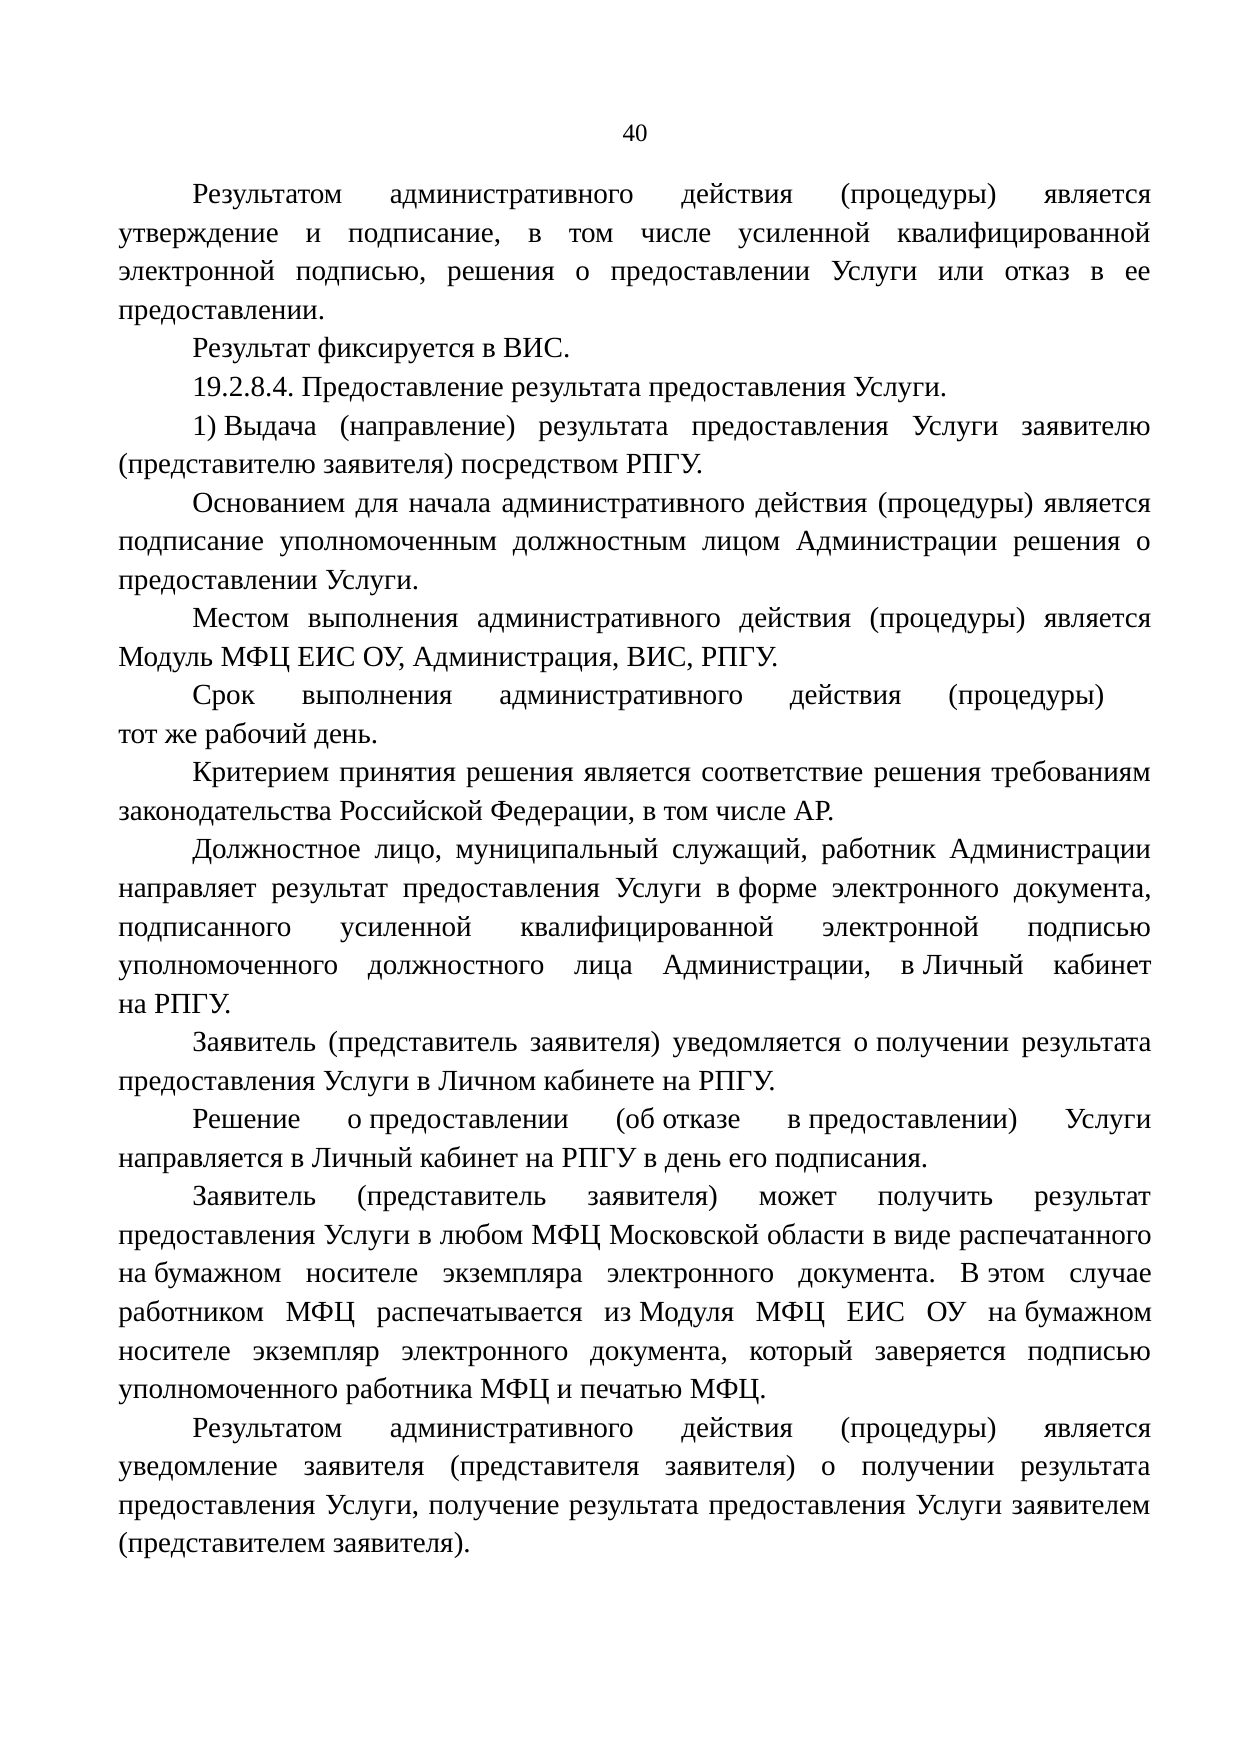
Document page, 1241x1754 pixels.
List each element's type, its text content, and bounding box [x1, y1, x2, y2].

text 1) Выдача (направление) результата предоставления Услуги заявителю (представителю заявителя) посредством РПГУ. [118, 408, 1152, 480]
text Результатом административного действия (процедуры) является уведомление заявителя (представителя заявителя) о получении результата предоставления Услуги, получение результата предоставления Услуги заявителем (представителем заявителя). [118, 1410, 1152, 1559]
text Заявитель (представитель заявителя) уведомляется о получении результата предоставления Услуги в Личном кабинете на РПГУ. [118, 1024, 1152, 1096]
text Должностное лицо, муниципальный служащий, работник Администрации направляет результат предоставления Услуги в форме электронного документа, подписанного усиленной квалифицированной электронной подписью уполномоченного должностного лица Администрации, в Личный кабинет на РПГУ. [118, 832, 1152, 1019]
text Результатом административного действия (процедуры) является утверждение и подписание, в том числе усиленной квалифицированной электронной подписью, решения о предоставлении Услуги или отказ в ее предоставлении. [118, 176, 1152, 326]
text 19.2.8.4. Предоставление результата предоставления Услуги. [118, 369, 1152, 403]
text Заявитель (представитель заявителя) может получить результат предоставления Услуги в любом МФЦ Московской области в виде распечатанного на бумажном носителе экземпляра электронного документа. В этом случае работником МФЦ распечатывается из Модуля МФЦ ЕИС ОУ на бумажном носителе экземпляр электронного документа, который заверяется подписью уполномоченного работника МФЦ и печатью МФЦ. [118, 1178, 1152, 1405]
text Срок выполнения административного действия (процедуры) тот же рабочий день. [118, 677, 1152, 749]
text Основанием для начала административного действия (процедуры) является подписание уполномоченным должностным лицом Администрации решения о предоставлении Услуги. [118, 485, 1152, 595]
text Решение о предоставлении (об отказе в предоставлении) Услуги направляется в Личный кабинет на РПГУ в день его подписания. [118, 1101, 1152, 1173]
text Критерием принятия решения является соответствие решения требованиям законодательства Российской Федерации, в том числе АР. [118, 754, 1152, 827]
text Местом выполнения административного действия (процедуры) является Модуль МФЦ ЕИС ОУ, Администрация, ВИС, РПГУ. [118, 600, 1152, 672]
text Результат фиксируется в ВИС. [118, 331, 1152, 364]
